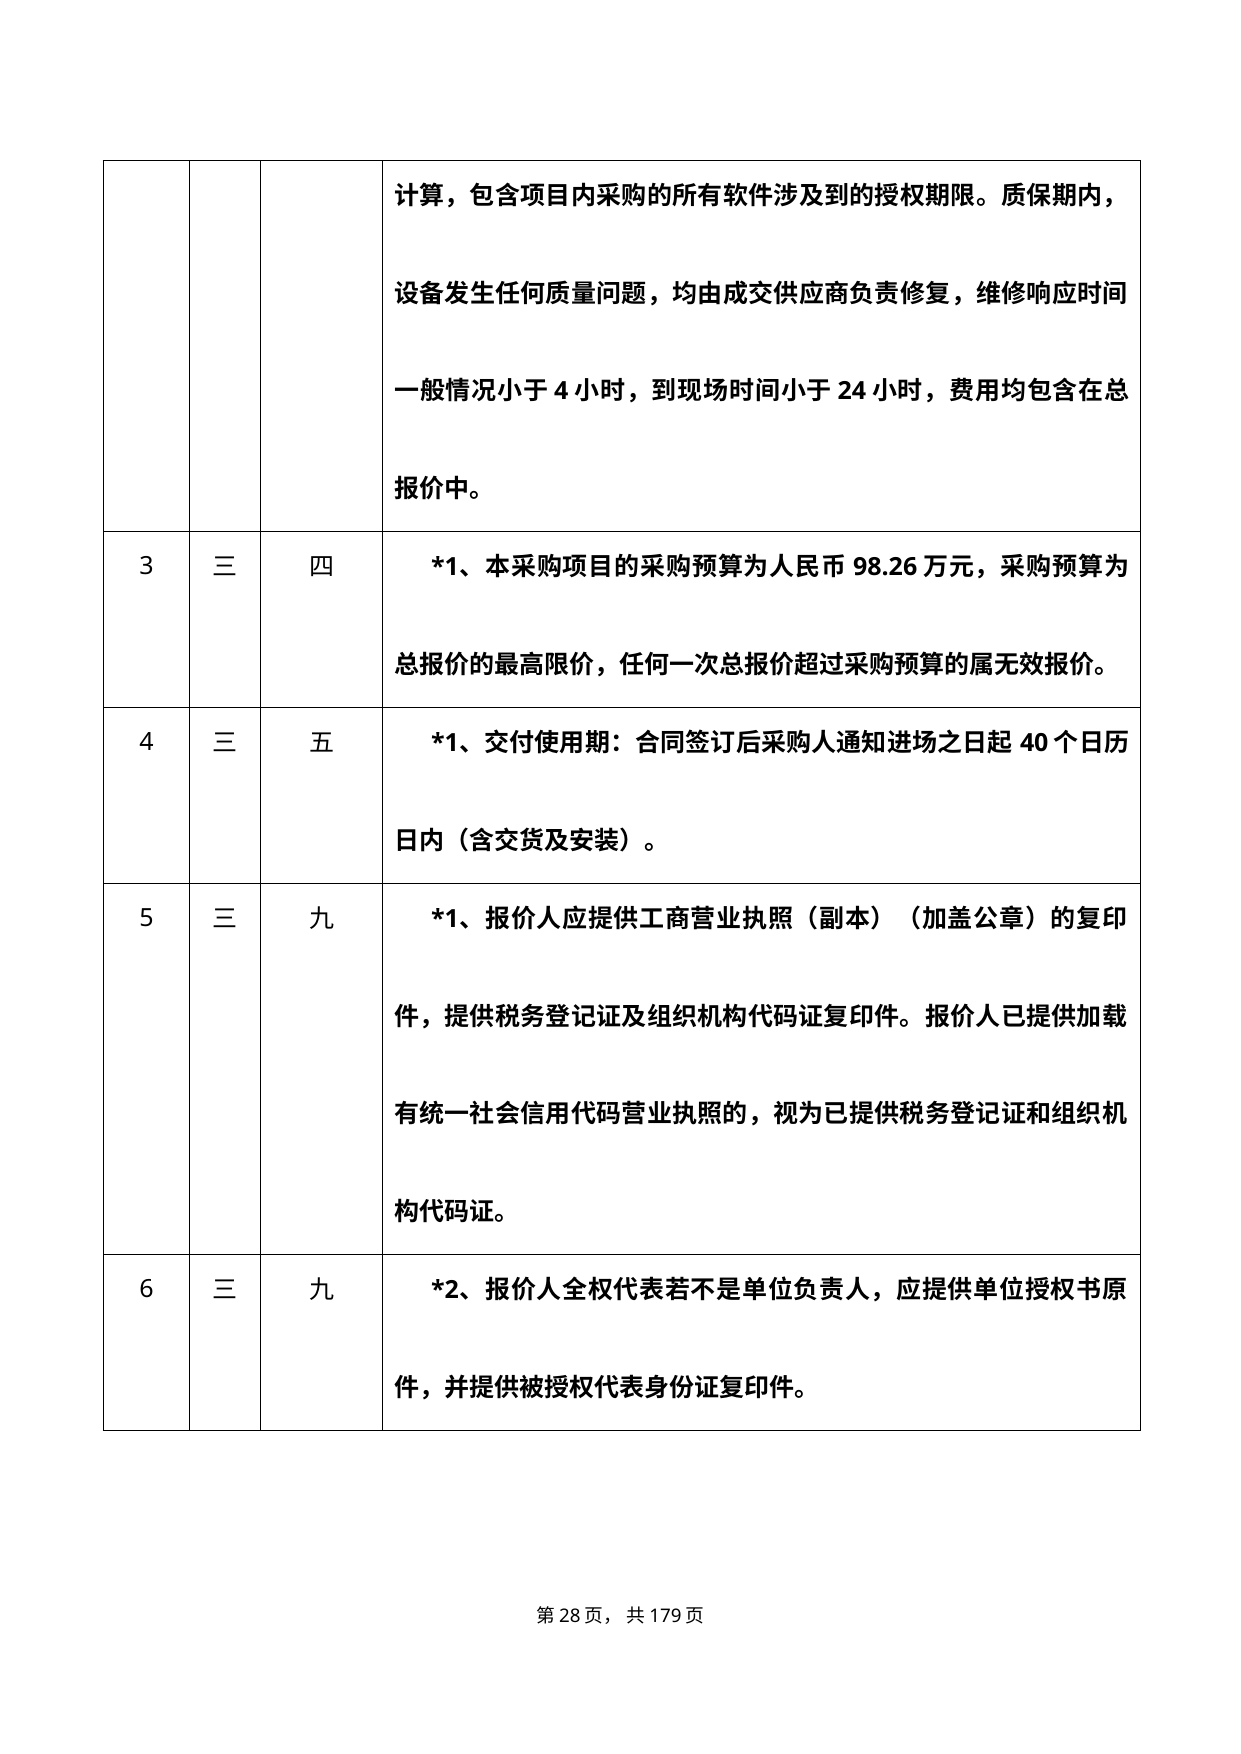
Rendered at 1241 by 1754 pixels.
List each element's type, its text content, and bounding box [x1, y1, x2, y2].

table_cell 五 [261, 708, 382, 883]
table_cell 三 [190, 532, 260, 707]
table_cell 4 [104, 708, 189, 883]
table_cell 三 [190, 708, 260, 883]
table_cell 三 [190, 1255, 260, 1430]
table_cell 2 [104, 161, 189, 531]
table_cell *2、报价人全权代表若不是单位负责人，应提供单位授权书原件，并提供被授权代表身份证复印件。 [383, 1255, 1140, 1430]
table_cell 三 [190, 884, 260, 1254]
table_cell 九 [261, 884, 382, 1254]
table_cell 九 [261, 1255, 382, 1430]
table_cell 6 [104, 1255, 189, 1430]
table_cell 3 [104, 532, 189, 707]
table_cell *1、报价人应提供工商营业执照（副本）（加盖公章）的复印件，提供税务登记证及组织机构代码证复印件。报价人已提供加载有统一社会信用代码营业执照的，视为已提供税务登记证和组织机构代码证。 [383, 884, 1140, 1254]
table_cell 三 [261, 161, 382, 531]
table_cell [383, 161, 1140, 531]
table_cell *1、交付使用期：合同签订后采购人通知进场之日起40个日历日内（含交货及安装）。 [383, 708, 1140, 883]
table_cell *1、本采购项目的采购预算为人民币98.26万元，采购预算为总报价的最高限价，任何一次总报价超过采购预算的属无效报价。 [383, 532, 1140, 707]
table_cell 三 [190, 161, 260, 531]
table_cell 四 [261, 532, 382, 707]
table_cell 5 [104, 884, 189, 1254]
